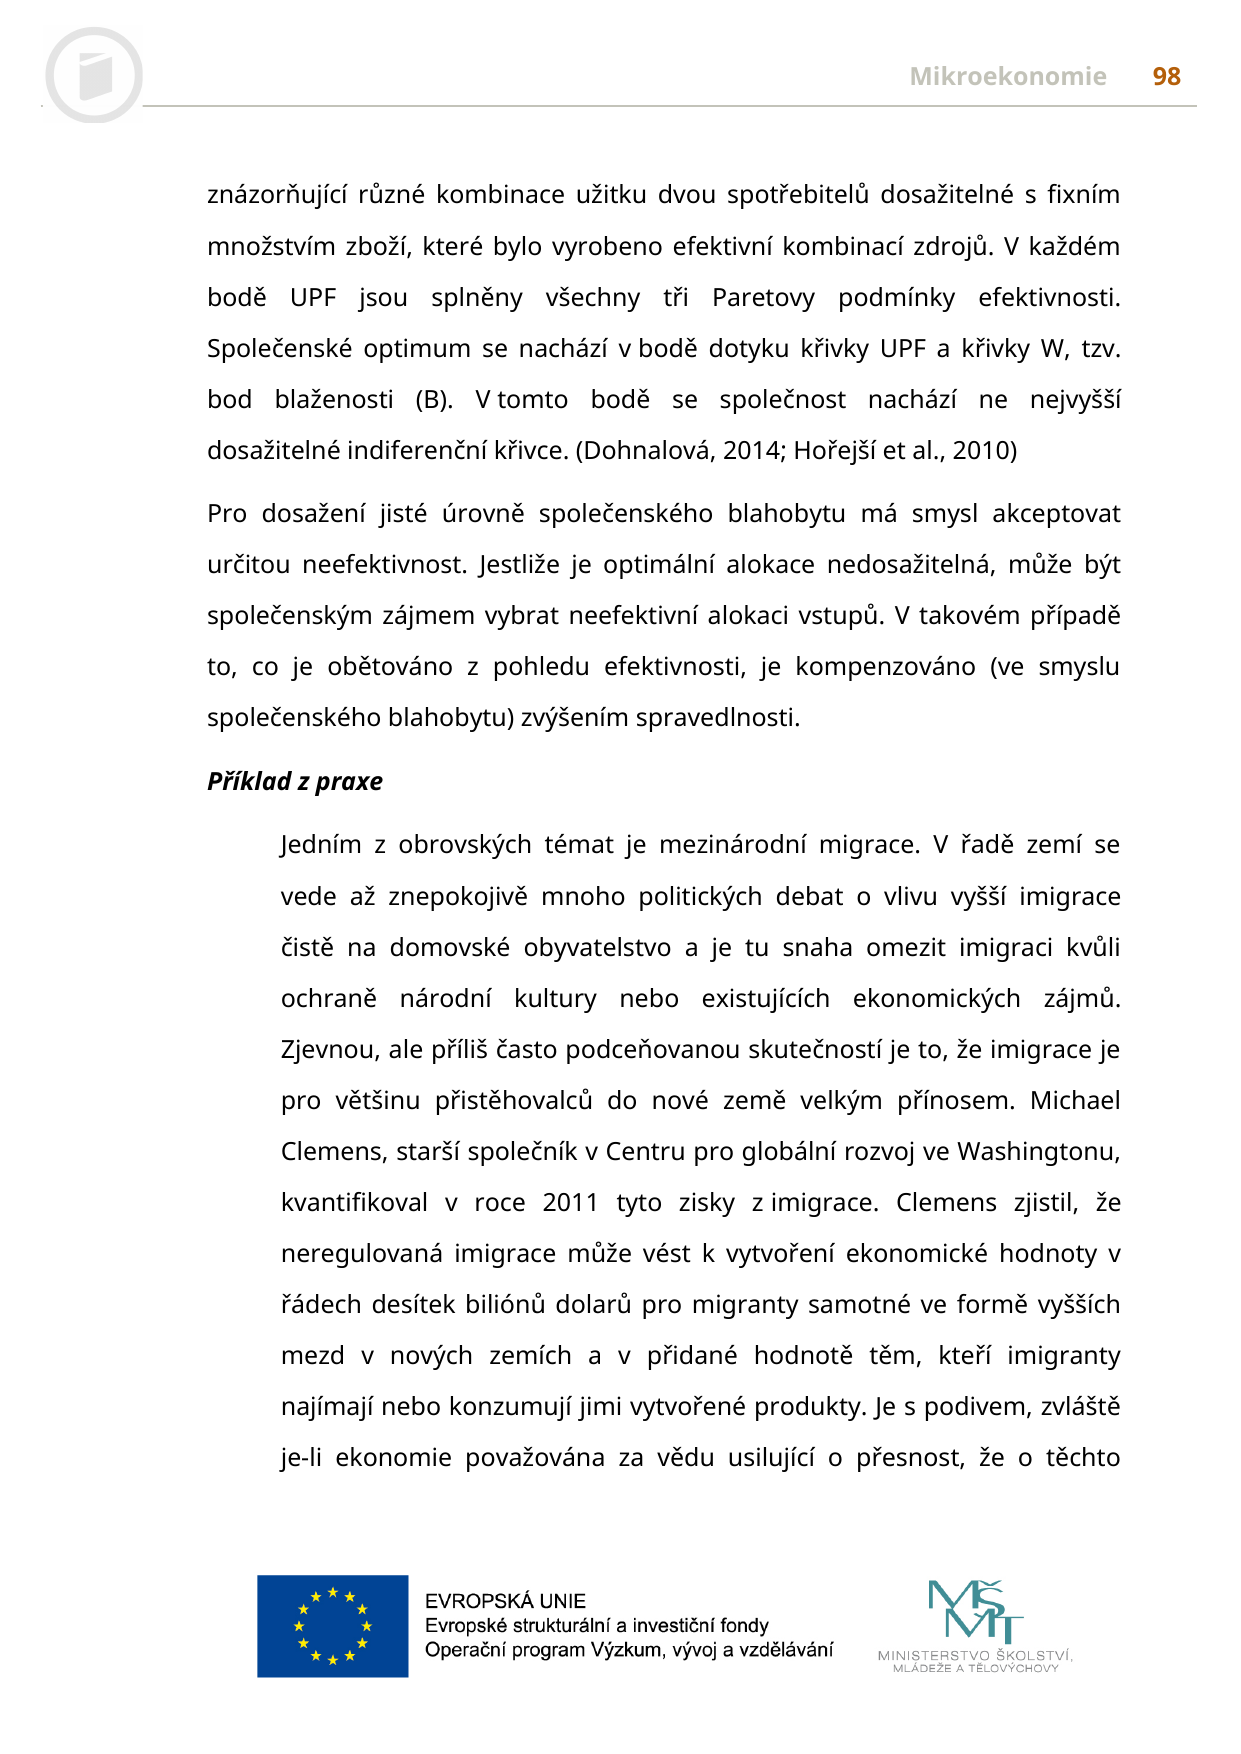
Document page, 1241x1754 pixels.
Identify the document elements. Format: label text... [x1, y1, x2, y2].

text Pro dosažení jisté úrovně společenského blahobytu má smysl akceptovat určitou neefektivnost. Jestliže je optimální alokace nedosažitelná, může být společenským zájmem vybrat neefektivní alokaci vstupů. V takovém případě to, co je obětováno z pohledu efektivnosti, je kompenzováno (ve smyslu společenského blahobytu) zvýšením spravedlnosti. [207, 496, 1122, 734]
text Příklad z praxe [207, 764, 1122, 798]
picture [206, 1524, 1123, 1728]
